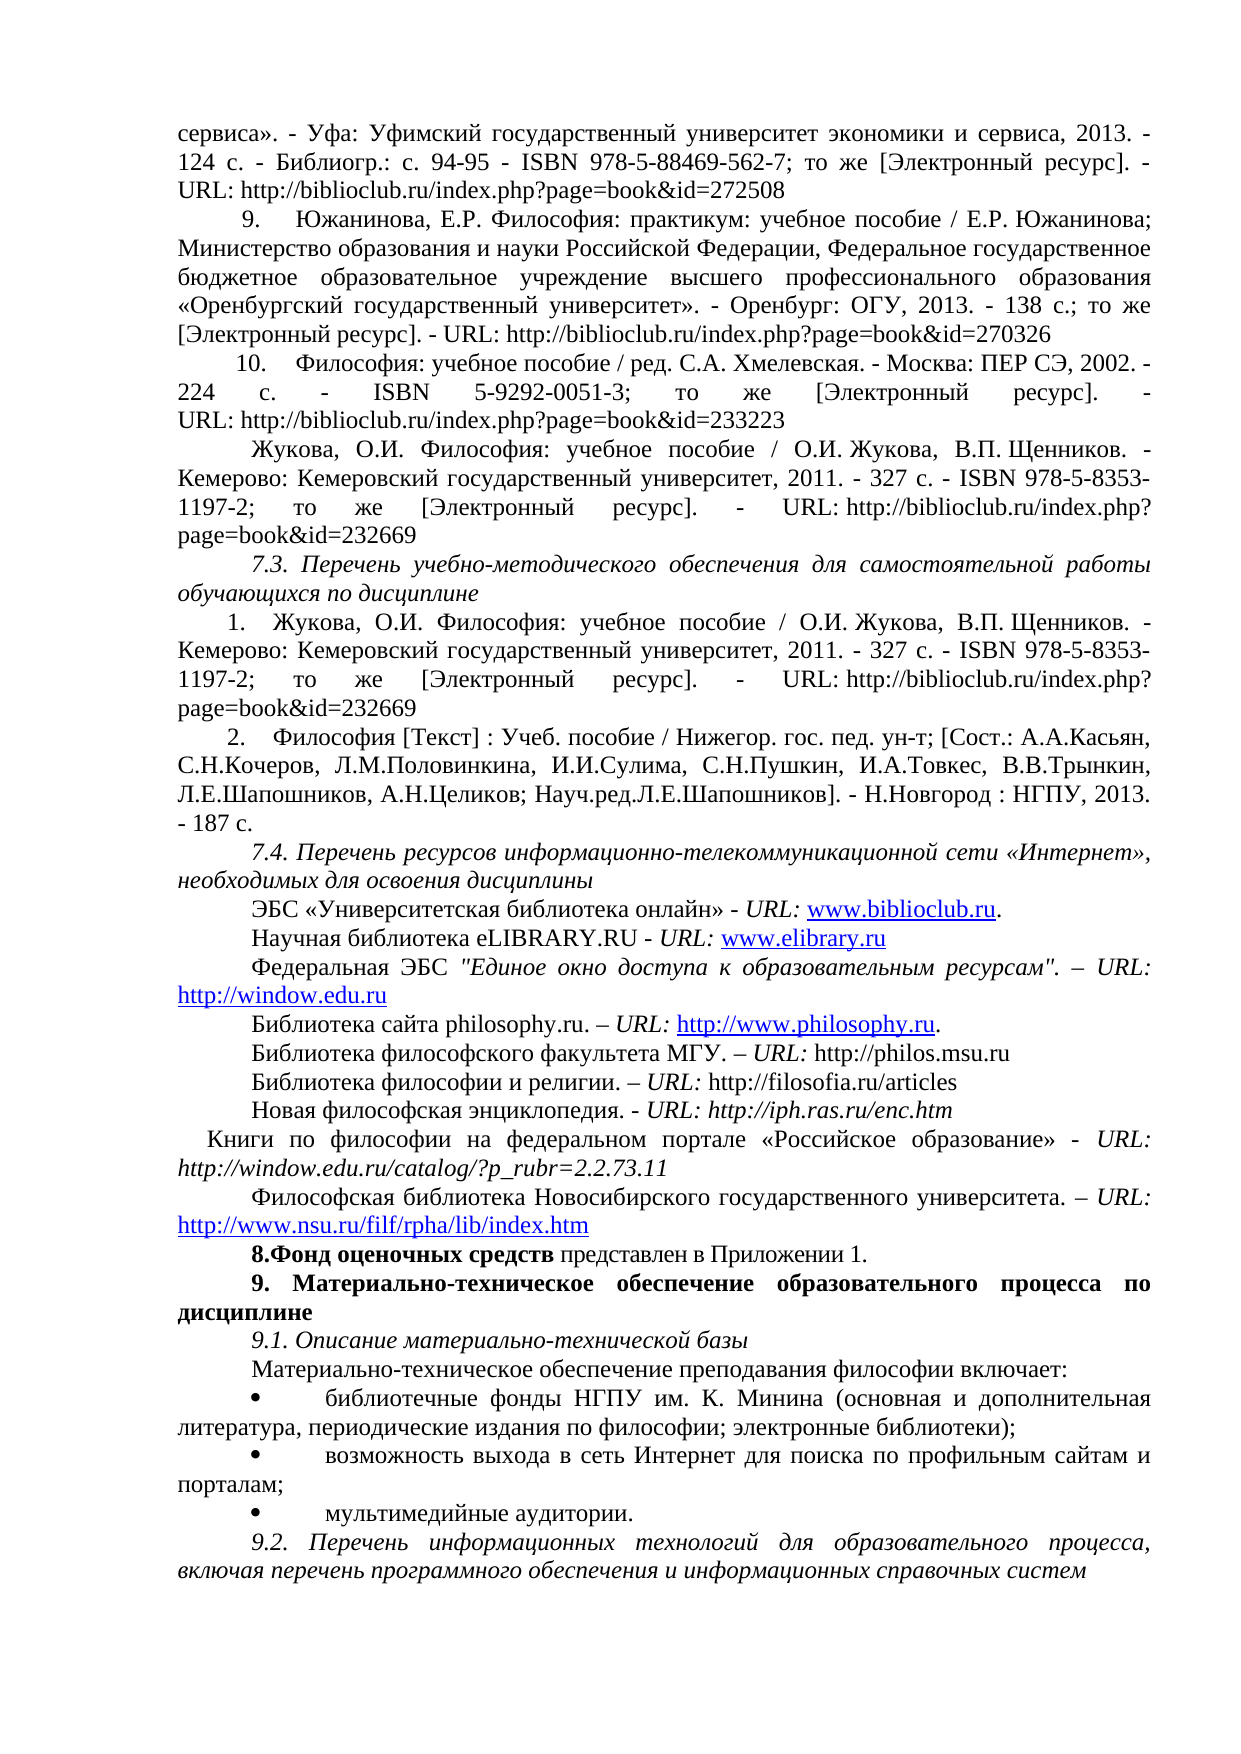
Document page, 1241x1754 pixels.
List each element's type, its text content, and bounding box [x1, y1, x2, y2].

text 8.Фонд оценочных средств представлен в Приложении 1. [177, 1239, 1152, 1268]
text Научная библиотека eLIBRARY.RU - URL: www.elibrary.ru [177, 923, 1152, 952]
list Жукова, О.И. Философия: учебное пособие / О.И. Жукова, В.П. Щенников. - Кемерово: Кемеровский государственный университет, 2011. - 327 с. - ISBN 978-5-8353-1197-2; то же [Электронный ресурс]. - URL: http://biblioclub.ru/index.php?page=book&id=232669 [177, 607, 1152, 722]
text Материально-техническое обеспечение преподавания философии включает: [177, 1354, 1152, 1383]
text Жукова, О.И. Философия: учебное пособие / О.И. Жукова, В.П. Щенников. - Кемерово: Кемеровский государственный университет, 2011. - 327 с. - ISBN 978-5-8353-1197-2; то же [Электронный ресурс]. - URL: http://biblioclub.ru/index.php?page=book&id=232669 [177, 434, 1152, 549]
text Книги по философии на федеральном портале «Российское образование» - URL: http://window.edu.ru/catalog/?p_rubr=2.2.73.11 [177, 1124, 1152, 1182]
text Новая философская энциклопедия. - URL: http://iph.ras.ru/enc.htm [177, 1096, 1152, 1124]
list Южанинова, Е.Р. Философия: практикум: учебное пособие / Е.Р. Южанинова; Министерство образования и науки Российской Федерации, Федеральное государственное бюджетное образовательное учреждение высшего профессионального образования «Оренбургский государственный университет». - Оренбург: ОГУ, 2013. - 138 с.; то же [Электронный ресурс]. - URL: http://biblioclub.ru/index.php?page=book&id=270326 [177, 204, 1152, 348]
text 9.2. Перечень информационных технологий для образовательного процесса, включая перечень программного обеспечения и информационных справочных систем [177, 1527, 1152, 1584]
list Философия [Текст] : Учеб. пособие / Нижегор. гос. пед. ун-т; [Сост.: А.А.Касьян, С.Н.Кочеров, Л.М.Половинкина, И.И.Сулима, С.Н.Пушкин, И.А.Товкес, В.В.Трынкин, Л.Е.Шапошников, А.Н.Целиков; Науч.ред.Л.Е.Шапошников]. - Н.Новгород : НГПУ, 2013. - 187 с. [177, 722, 1152, 837]
text 7.4. Перечень ресурсов информационно-телекоммуникационной сети «Интернет», необходимых для освоения дисциплины [177, 837, 1152, 894]
list мультимедийные аудитории. [177, 1498, 1152, 1527]
list возможность выхода в сеть Интернет для поиска по профильным сайтам и порталам; [177, 1441, 1152, 1498]
text 9.1. Описание материально-технической базы [177, 1326, 1152, 1354]
text Библиотека философского факультета МГУ. – URL: http://philos.msu.ru [177, 1038, 1152, 1067]
text Философская библиотека Новосибирского государственного университета. – URL: http://www.nsu.ru/filf/rpha/lib/index.htm [177, 1182, 1152, 1239]
text Библиотека философии и религии. – URL: http://filosofia.ru/articles [177, 1067, 1152, 1096]
list Философия: учебное пособие / ред. С.А. Хмелевская. - Москва: ПЕР СЭ, 2002. - 224 с. - ISBN 5-9292-0051-3; то же [Электронный ресурс]. - URL: http://biblioclub.ru/index.php?page=book&id=233223 [177, 348, 1152, 434]
text ЭБС «Университетская библиотека онлайн» - URL: www.biblioclub.ru. [177, 894, 1152, 923]
list библиотечные фонды НГПУ им. К. Минина (основная и дополнительная литература, периодические издания по философии; электронные библиотеки); [177, 1383, 1152, 1441]
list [177, 118, 1152, 204]
text 9. Материально-техническое обеспечение образовательного процесса по дисциплине [177, 1268, 1152, 1326]
text Федеральная ЭБС "Единое окно доступа к образовательным ресурсам". – URL: http://window.edu.ru [177, 952, 1152, 1009]
text 7.3. Перечень учебно-методического обеспечения для самостоятельной работы обучающихся по дисциплине [177, 549, 1152, 607]
text Библиотека сайта philosophy.ru. – URL: http://www.philosophy.ru. [177, 1009, 1152, 1038]
